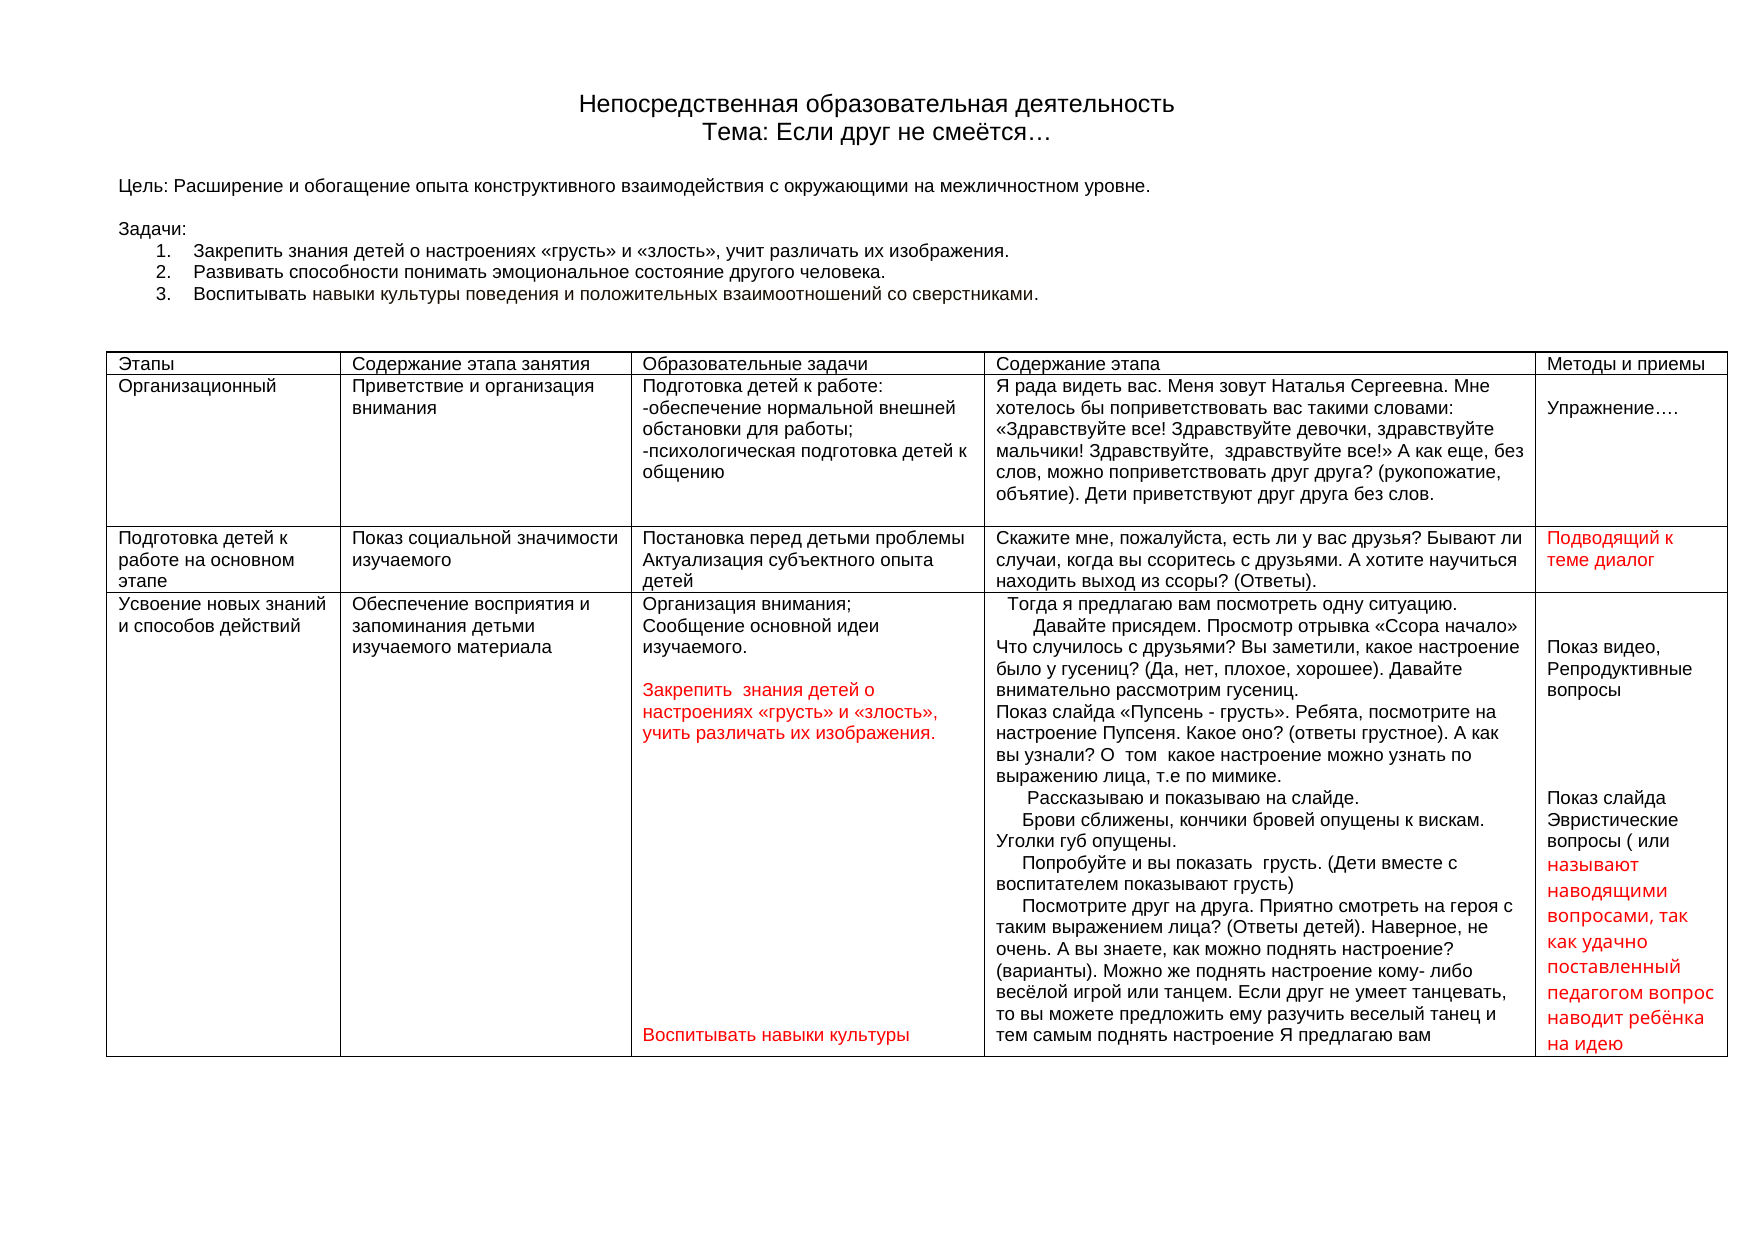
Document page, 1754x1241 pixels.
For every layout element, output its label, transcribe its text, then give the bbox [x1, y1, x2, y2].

text Тема: Если друг не смеётся… [118, 117, 1636, 146]
list Развивать способности понимать эмоциональное состояние другого человека. [156, 261, 1636, 283]
table_cell Подводящий к теме диалог [1536, 527, 1727, 592]
text Непосредственная образовательная деятельность [118, 89, 1636, 117]
list Воспитывать навыки культуры поведения и положительных взаимоотношений со сверстниками. [156, 283, 1636, 304]
table_cell Показ социальной значимости изучаемого [341, 527, 631, 592]
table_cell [341, 593, 631, 1056]
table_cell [107, 593, 340, 1056]
table_cell Приветствие и организация внимания [341, 375, 631, 526]
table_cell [632, 593, 984, 1056]
list Закрепить знания детей о настроениях «грусть» и «злость», учит различать их изображения. [156, 239, 1636, 261]
table_cell Скажите мне, пожалуйста, есть ли у вас друзья? Бывают ли случаи, когда вы ссоритесь с друзьями. А хотите научиться находить выход из ссоры? (Ответы). [985, 527, 1535, 592]
text Цель: Расширение и обогащение опыта конструктивного взаимодействия с окружающими на межличностном уровне. [118, 175, 1636, 196]
table_header Содержание этапа занятия [341, 353, 631, 374]
table_cell Постановка перед детьми проблемы Актуализация субъектного опыта детей [632, 527, 984, 592]
table_header Образовательные задачи [632, 353, 984, 374]
table_header Содержание этапа [985, 353, 1535, 374]
table_cell Подготовка детей к работе: -обеспечение нормальной внешней обстановки для работы; -психологическая подготовка детей к общению [632, 375, 984, 526]
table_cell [985, 593, 1535, 1056]
table_cell Я рада видеть вас. Меня зовут Наталья Сергеевна. Мне хотелось бы поприветствовать вас такими словами: «Здравствуйте все! Здравствуйте девочки, здравствуйте мальчики! Здравствуйте, здравствуйте все!» А как еще, без слов, можно поприветствовать друг друга? (рукопожатие, объятие). Дети приветствуют друг друга без слов. [985, 375, 1535, 526]
table_header Методы и приемы [1536, 353, 1727, 374]
text Задачи: [118, 218, 1636, 239]
table_header Этапы [107, 353, 340, 374]
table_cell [1536, 593, 1727, 1056]
table_cell Упражнение…. [1536, 375, 1727, 526]
table_cell Организационный [107, 375, 340, 526]
table_cell Подготовка детей к работе на основном этапе [107, 527, 340, 592]
